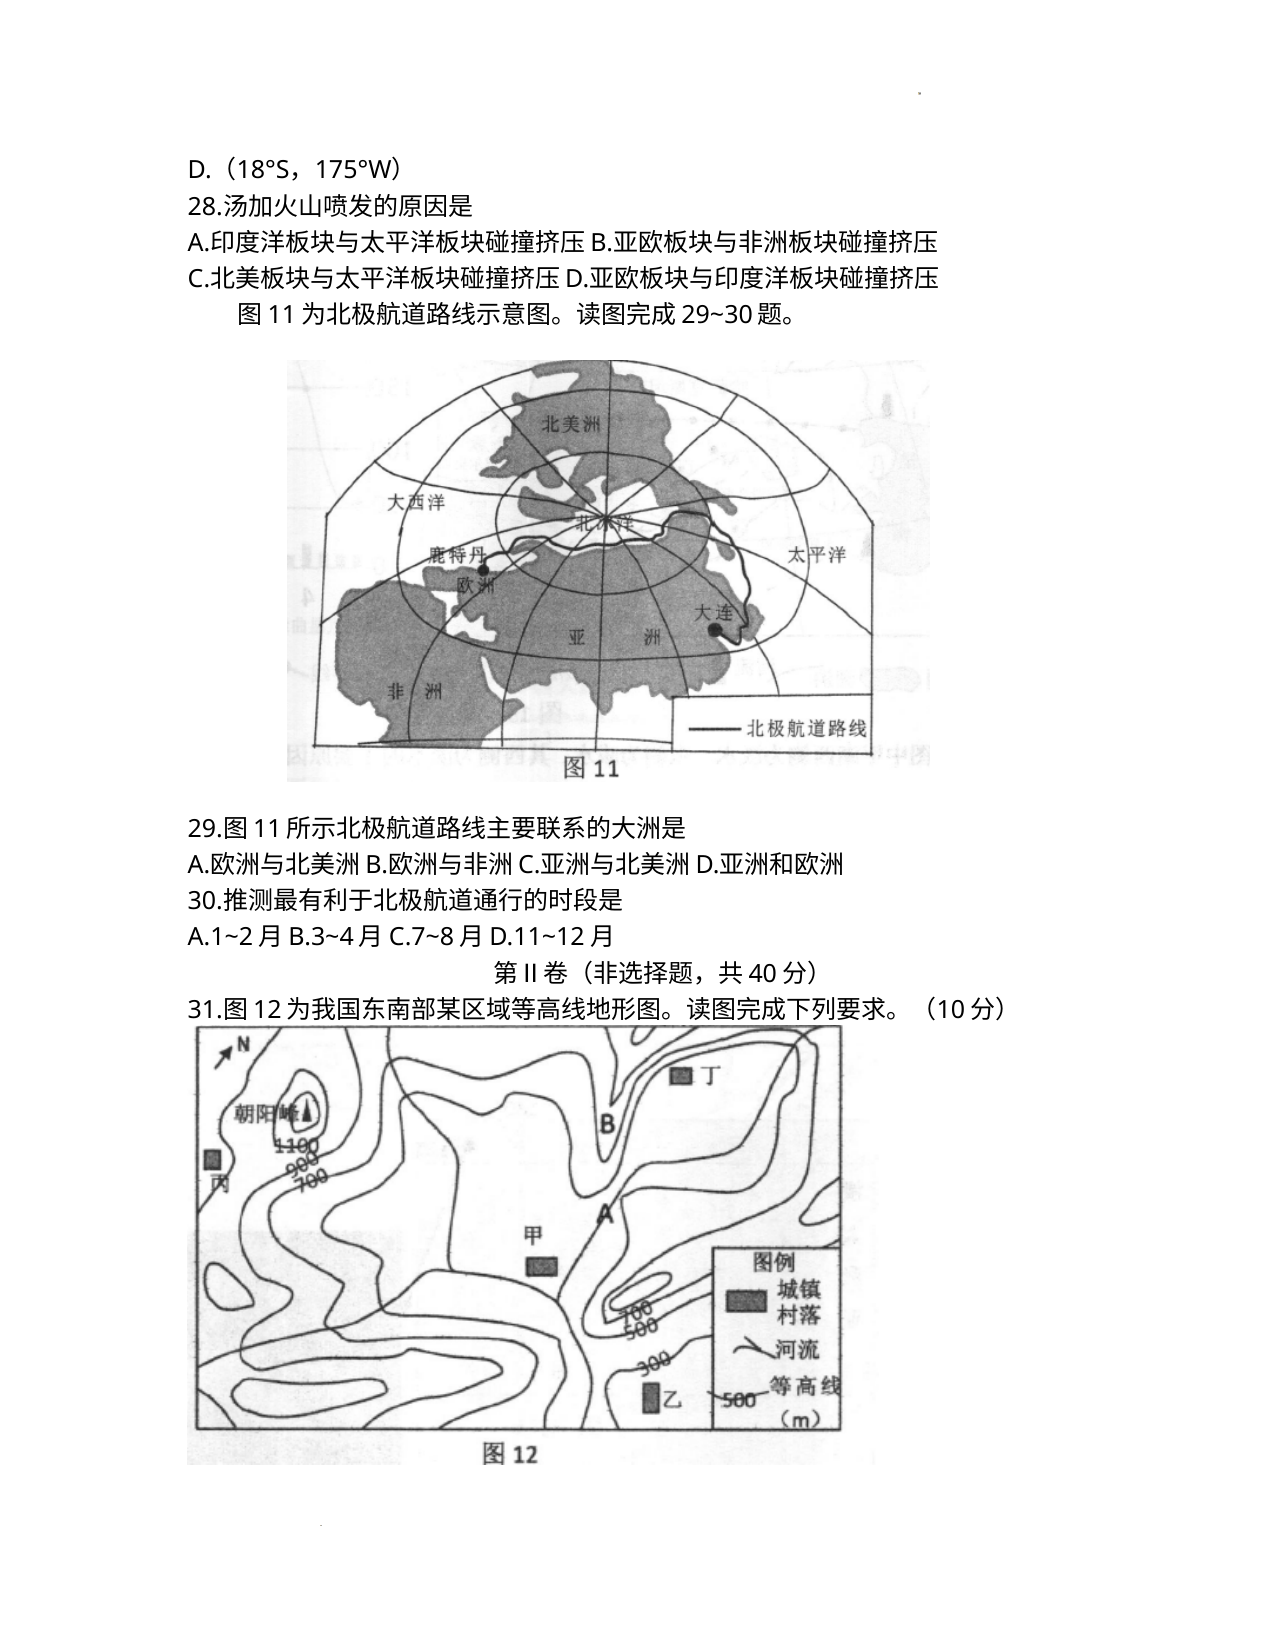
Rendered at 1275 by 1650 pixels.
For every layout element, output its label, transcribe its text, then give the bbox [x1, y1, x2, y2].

text 30.推测最有利于北极航道通行的时段是 [187, 881, 1087, 917]
text 29.图11所示北极航道路线主要联系的大洲是 [187, 808, 1087, 844]
text A.印度洋板块与太平洋板块碰撞挤压B.亚欧板块与非洲板块碰撞挤压 [187, 222, 1087, 259]
text D.（18°S，175°W） [187, 150, 1087, 186]
text 第Ⅱ卷（非选择题，共40分） [187, 953, 1087, 989]
text A.1~2月B.3~4月C.7~8月D.11~12月 [187, 917, 1087, 953]
text C.北美板块与太平洋板块碰撞挤压D.亚欧板块与印度洋板块碰撞挤压 [187, 259, 1087, 295]
picture [187, 1025, 879, 1465]
text 图11为北极航道路线示意图。读图完成29~30题。 [187, 295, 1087, 331]
picture [287, 360, 930, 782]
text A.欧洲与北美洲B.欧洲与非洲C.亚洲与北美洲D.亚洲和欧洲 [187, 844, 1087, 881]
text 31.图12为我国东南部某区域等高线地形图。读图完成下列要求。（10分） [187, 989, 1087, 1026]
text 28.汤加火山喷发的原因是 [187, 186, 1087, 222]
